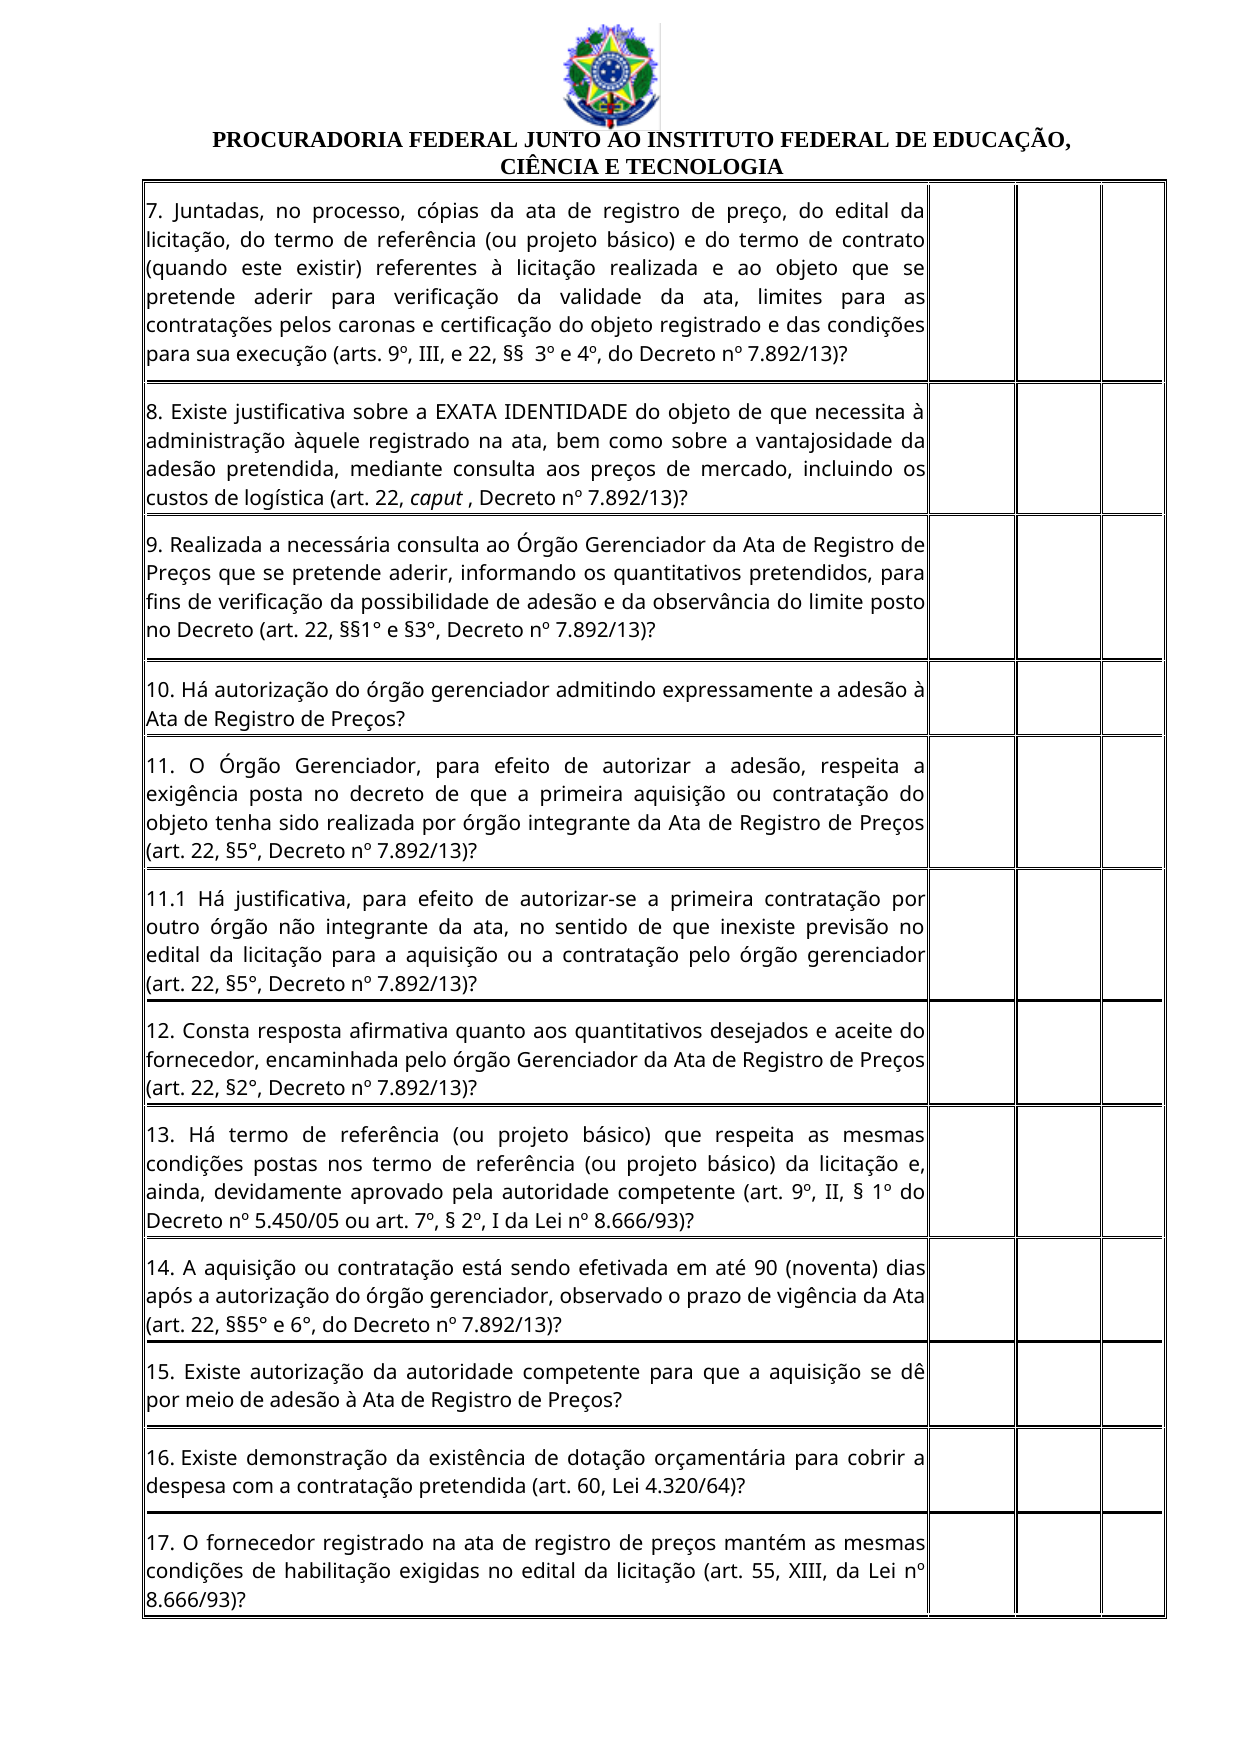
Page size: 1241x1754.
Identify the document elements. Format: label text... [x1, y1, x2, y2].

table_cell [1018, 1429, 1100, 1511]
table_cell [1018, 384, 1100, 513]
table_cell 16. Existe demonstração da existência de dotação orçamentária para cobrir a despesa com a contratação pretendida (art. 60, Lei 4.320/64)? [145, 1425, 927, 1511]
table_cell [1018, 1343, 1100, 1425]
table_cell [1102, 1511, 1164, 1615]
table_cell [1018, 1002, 1100, 1103]
table_cell [929, 181, 1016, 380]
table_cell [930, 384, 1014, 513]
table_cell [1102, 183, 1164, 380]
table_cell [930, 1343, 1014, 1425]
table_cell 7. Juntadas, no processo, cópias da ata de registro de preço, do edital da licitação, do termo de referência (ou projeto básico) e do termo de contrato (quando este existir) referentes à licitação realizada e ao objeto que se pretende aderir para verificação da validade da ata, limites para as contratações pelos caronas e certificação do objeto registrado e das condições para sua execução (arts. 9º, III, e 22, §§ 3º e 4º, do Decreto nº 7.892/13)? [145, 183, 929, 380]
table_cell 12. Consta resposta afirmativa quanto aos quantitativos desejados e aceite do fornecedor, encaminhada pelo órgão Gerenciador da Ata de Registro de Preços (art. 22, §2°, Decreto nº 7.892/13)? [145, 999, 927, 1103]
table_cell [930, 870, 1014, 999]
table_cell [1103, 1425, 1164, 1511]
table_cell [1103, 380, 1164, 513]
table_cell [1103, 866, 1164, 999]
table_cell [1018, 870, 1100, 999]
table_cell [930, 1429, 1014, 1511]
table_cell [1103, 999, 1164, 1103]
table_cell [1103, 1103, 1164, 1236]
table_cell [1018, 516, 1100, 658]
table_cell [1103, 1340, 1164, 1425]
table_cell 9. Realizada a necessária consulta ao Órgão Gerenciador da Ata de Registro de Preços que se pretende aderir, informando os quantitativos pretendidos, para fins de verificação da possibilidade de adesão e da observância do limite posto no Decreto (art. 22, §§1° e §3°, Decreto nº 7.892/13)? [143, 513, 929, 658]
table_cell [930, 516, 1014, 658]
table_cell [930, 1239, 1014, 1340]
table_cell [1102, 1236, 1165, 1340]
table_cell [1018, 737, 1100, 866]
table_cell [1102, 734, 1165, 866]
table_cell [930, 737, 1014, 866]
table_cell [930, 1107, 1014, 1236]
table_cell [930, 662, 1014, 734]
table_cell 13. Há termo de referência (ou projeto básico) que respeita as mesmas condições postas nos termo de referência (ou projeto básico) da licitação e, ainda, devidamente aprovado pela autoridade competente (art. 9º, II, § 1º do Decreto nº 5.450/05 ou art. 7º, § 2º, I da Lei nº 8.666/93)? [145, 1103, 927, 1236]
table_cell 17. O fornecedor registrado na ata de registro de preços mantém as mesmas condições de habilitação exigidas no edital da licitação (art. 55, XIII, da Lei nº 8.666/93)? [145, 1511, 929, 1615]
table_cell 8. Existe justificativa sobre a EXATA IDENTIDADE do objeto de que necessita à administração àquele registrado na ata, bem como sobre a vantajosidade da adesão pretendida, mediante consulta aos preços de mercado, incluindo os custos de logística (art. 22, caput , Decreto nº 7.892/13)? [145, 380, 927, 513]
table_cell [1103, 658, 1164, 734]
table_cell 11.1 Há justificativa, para efeito de autorizar-se a primeira contratação por outro órgão não integrante da ata, no sentido de que inexiste previsão no edital da licitação para a aquisição ou a contratação pelo órgão gerenciador (art. 22, §5°, Decreto nº 7.892/13)? [145, 866, 927, 999]
table_cell [1018, 662, 1100, 734]
table_cell 11. O Órgão Gerenciador, para efeito de autorizar a adesão, respeita a exigência posta no decreto de que a primeira aquisição ou contratação do objeto tenha sido realizada por órgão integrante da Ata de Registro de Preços (art. 22, §5°, Decreto nº 7.892/13)? [143, 734, 929, 866]
table_cell [1018, 1107, 1100, 1236]
table_cell [1016, 1514, 1102, 1615]
picture [562, 23, 664, 134]
table_cell 14. A aquisição ou contratação está sendo efetivada em até 90 (noventa) dias após a autorização do órgão gerenciador, observado o prazo de vigência da Ata (art. 22, §§5° e 6°, do Decreto nº 7.892/13)? [143, 1236, 929, 1340]
table_cell [1102, 513, 1165, 658]
table_cell 15. Existe autorização da autoridade competente para que a aquisição se dê por meio de adesão à Ata de Registro de Preços? [145, 1340, 927, 1425]
table_cell [930, 1002, 1014, 1103]
table_cell 10. Há autorização do órgão gerenciador admitindo expressamente a adesão à Ata de Registro de Preços? [145, 658, 927, 734]
table_cell [929, 1511, 1016, 1615]
table_cell [1016, 183, 1102, 380]
table_cell [1018, 1239, 1100, 1340]
